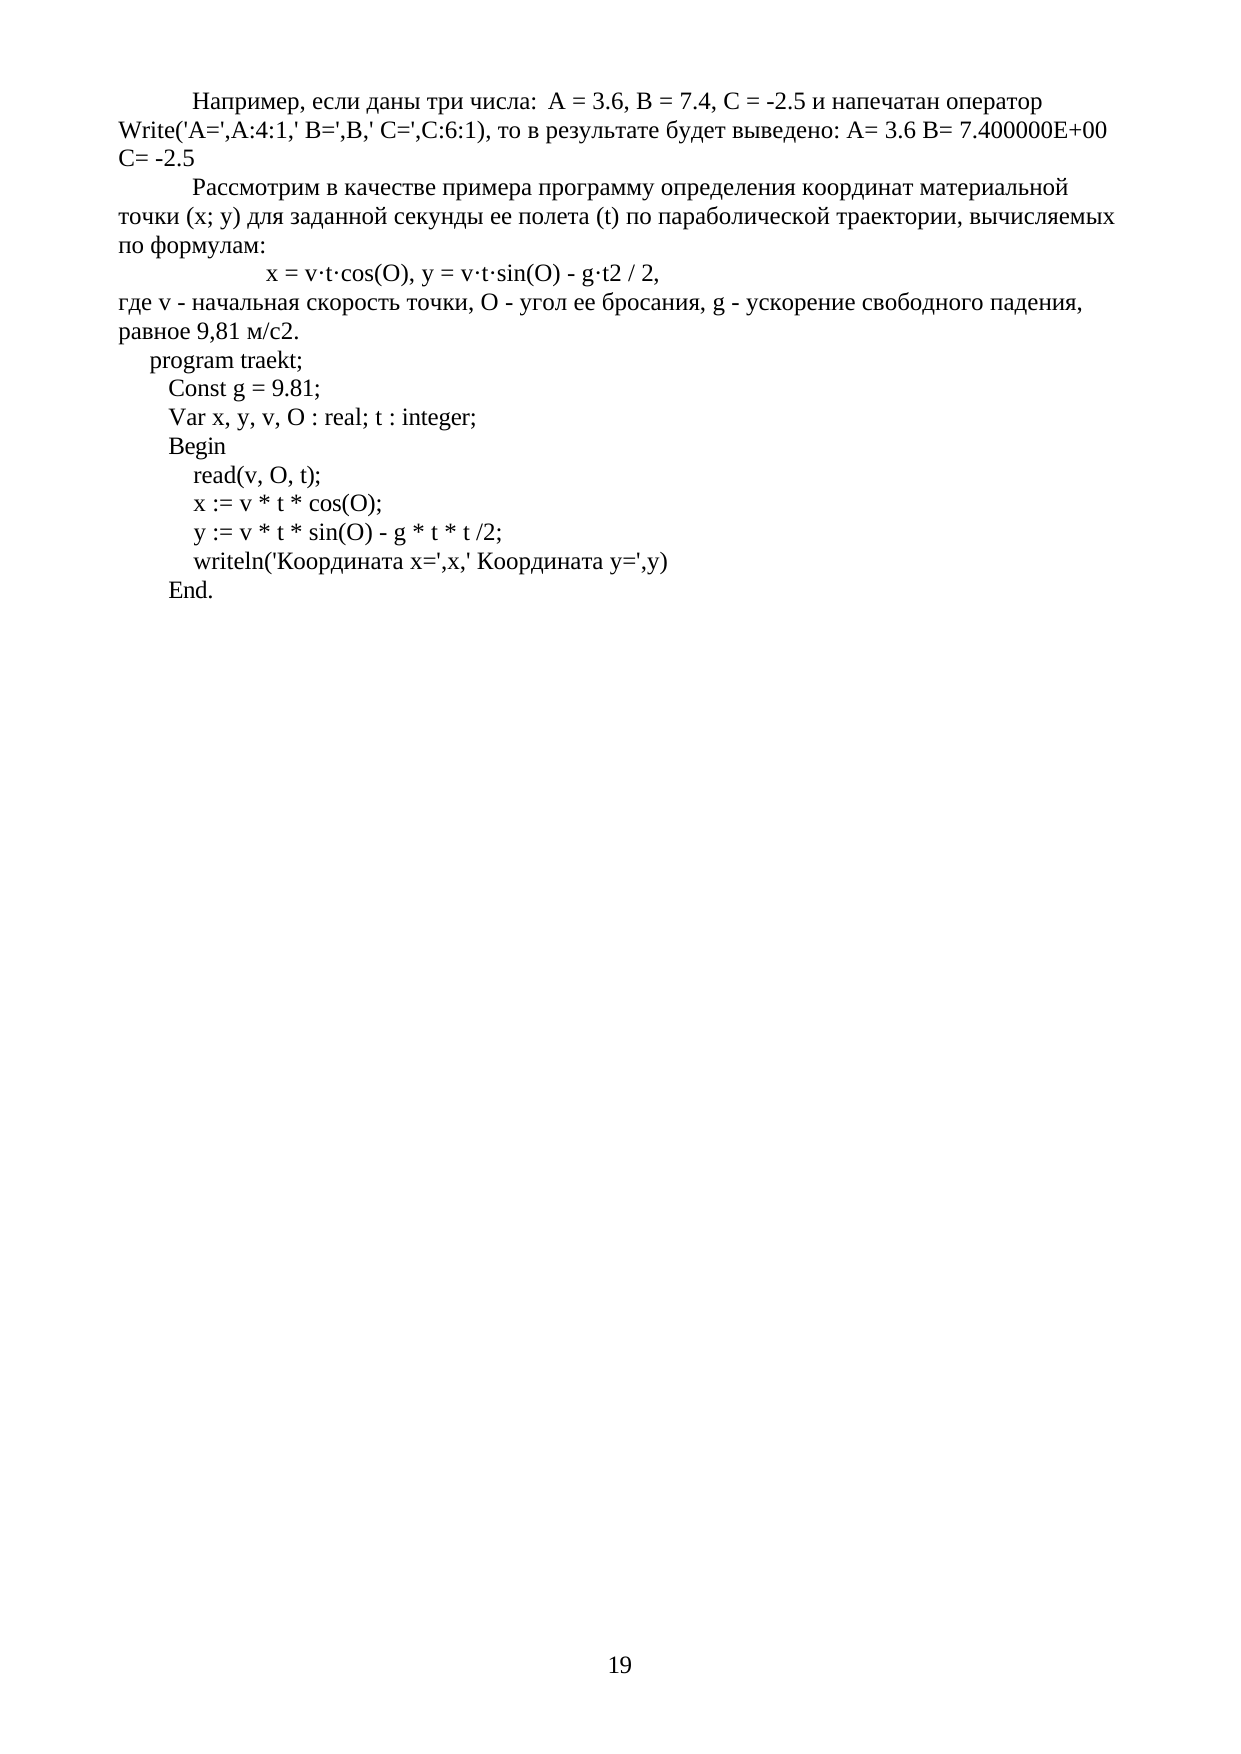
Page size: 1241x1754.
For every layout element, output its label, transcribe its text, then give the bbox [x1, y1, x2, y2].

text End. [168, 575, 1152, 603]
text program traekt; [149, 345, 322, 373]
text y := v * t * sin(O) - g * t * t /2; writeln('Координата х=',x,' Координата y=',y) [193, 517, 686, 575]
text х = v·t·cos(O), y = v·t·sin(O) - g·t2 / 2, [266, 258, 1152, 287]
text Рассмотрим в качестве примера программу определения координат материальной точки (х; y) для заданной секунды ее полета (t) по параболической траектории, вычисляемых по формулам: [118, 172, 1120, 258]
text Const g = 9.81; [168, 373, 322, 402]
text x := v * t * cos(O); [193, 488, 1152, 517]
text read(v, O, t); [193, 460, 1152, 488]
text Var x, y, v, O : real; t : integer; [168, 402, 1152, 431]
text где v - начальная скорость точки, О - угол ее бросания, g - ускорение свободного падения, равное 9,81 м/с2. [118, 287, 1120, 345]
text Begin [168, 431, 1152, 460]
text Например, если даны три числа: А = 3.6, В = 7.4, С = -2.5 и напечатан оператор Write('A=',A:4:1,' B=',B,' C=',C:6:1), то в результате будет выведено: А= 3.6 В= 7.400000Е+00 С= -2.5 [118, 86, 1120, 172]
